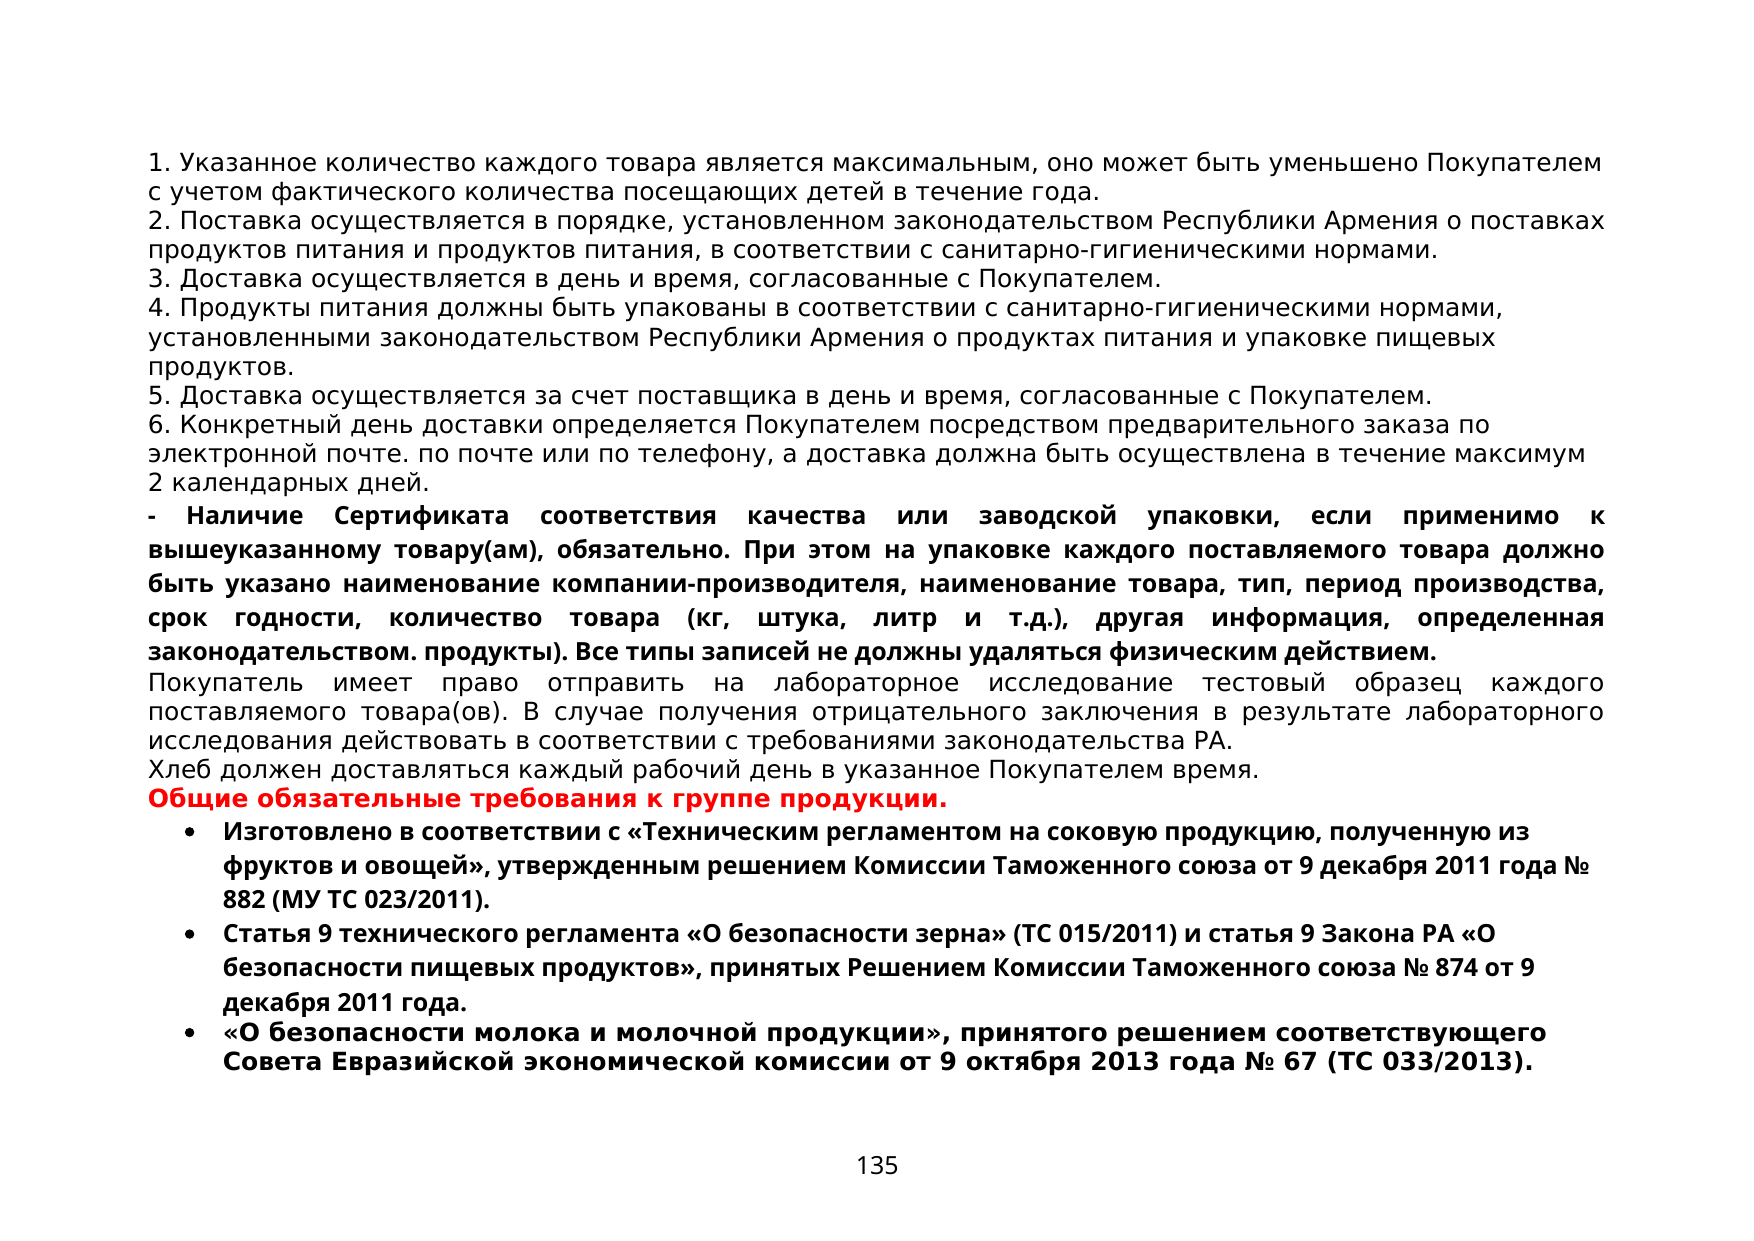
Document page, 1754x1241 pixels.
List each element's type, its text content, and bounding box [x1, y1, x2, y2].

text - Наличие Сертификата соответствия качества или заводской упаковки, если применимо к вышеуказанному товару(ам), обязательно. При этом на упаковке каждого поставляемого товара должно быть указано наименование компании-производителя, наименование товара, тип, период производства, срок годности, количество товара (кг, штука, литр и т.д.), другая информация, определенная законодательством. продукты). Все типы записей не должны удаляться физическим действием. [148, 498, 1606, 668]
text 6. Конкретный день доставки определяется Покупателем посредством предварительного заказа по электронной почте. по почте или по телефону, а доставка должна быть осуществлена ​​в течение максимум 2 календарных дней. [148, 410, 1606, 498]
list Статья 9 технического регламента «О безопасности зерна» (ТС 015/2011) и статья 9 Закона РА «О безопасности пищевых продуктов», принятых Решением Комиссии Таможенного союза № 874 от 9 декабря 2011 года. [185, 916, 1606, 1018]
list «О безопасности молока и молочной продукции», принятого решением соответствующего Совета Евразийской экономической комиссии от 9 октября 2013 года № 67 (ТС 033/2013). [185, 1018, 1606, 1077]
text Общие обязательные требования к группе продукции. [148, 785, 1606, 814]
text 1. Указанное количество каждого товара является максимальным, оно может быть уменьшено Покупателем с учетом фактического количества посещающих детей в течение года. [148, 148, 1606, 206]
text 2. Поставка осуществляется в порядке, установленном законодательством Республики Армения о поставках продуктов питания и продуктов питания, в соответствии с санитарно-гигиеническими нормами. [148, 206, 1606, 264]
text Покупатель имеет право отправить на лабораторное исследование тестовый образец каждого поставляемого товара(ов). В случае получения отрицательного заключения в результате лабораторного исследования действовать в соответствии с требованиями законодательства РА. [148, 668, 1606, 756]
text Хлеб должен доставляться каждый рабочий день в указанное Покупателем время. [148, 756, 1606, 785]
list Изготовлено в соответствии с «Техническим регламентом на соковую продукцию, полученную из фруктов и овощей», утвержденным решением Комиссии Таможенного союза от 9 декабря 2011 года № 882 (МУ ТС 023/2011). [185, 814, 1606, 916]
text 5. Доставка осуществляется за счет поставщика в день и время, согласованные с Покупателем. [148, 381, 1606, 410]
text 4. Продукты питания должны быть упакованы в соответствии с санитарно-гигиеническими нормами, установленными законодательством Республики Армения о продуктах питания и упаковке пищевых продуктов. [148, 293, 1606, 381]
text 3. Доставка осуществляется в день и время, согласованные с Покупателем. [148, 264, 1606, 293]
